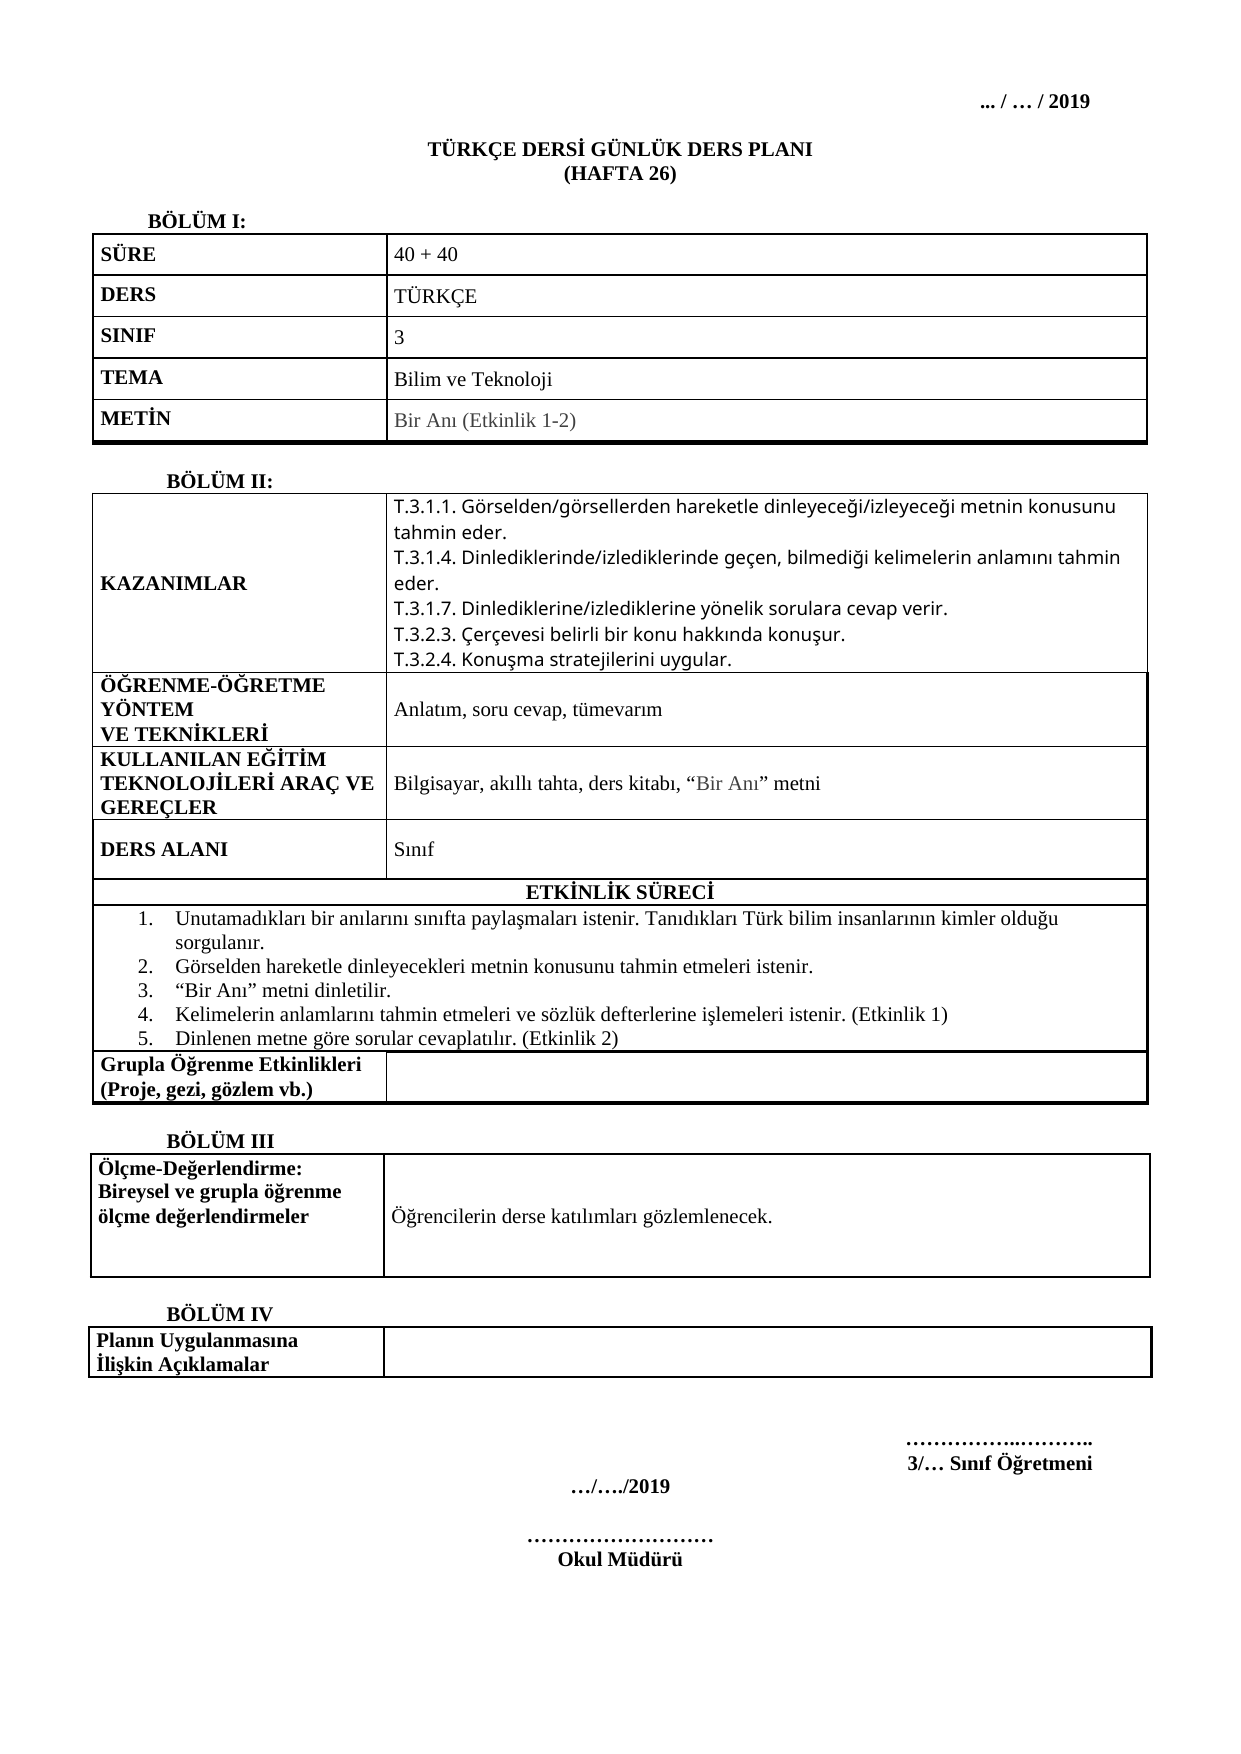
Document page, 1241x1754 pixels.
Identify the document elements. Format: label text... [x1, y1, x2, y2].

table_cell Bilim ve Teknoloji [388, 359, 1146, 398]
table_cell Unutamadıkları bir anılarını sınıfta paylaşmaları istenir. Tanıdıkları Türk bilim insanlarının kimler olduğu sorgulanır. Görselden hareketle dinleyecekleri metnin konusunu tahmin etmeleri istenir. “Bir Anı” metni dinletilir. Kelimelerin anlamlarını tahmin etmeleri ve sözlük defterlerine işlemeleri istenir. (Etkinlik 1) Dinlenen metne göre sorular cevaplatılır. (Etkinlik 2) [94, 906, 1146, 1050]
table_header T.3.1.1. Görselden/görsellerden hareketle dinleyeceği/izleyeceği metnin konusunu tahmin eder. T.3.1.4. Dinlediklerinde/izlediklerinde geçen, bilmediği kelimelerin anlamını tahmin eder. T.3.1.7. Dinlediklerine/izlediklerine yönelik sorulara cevap verir. T.3.2.3. Çerçevesi belirli bir konu hakkında konuşur. T.3.2.4. Konuşma stratejilerini uygular. [387, 494, 1147, 672]
table_cell DERS [94, 276, 386, 316]
subtitle BÖLÜM III [148, 1129, 1092, 1153]
table_cell ETKİNLİK SÜRECİ [94, 880, 1146, 904]
table_cell Grupla Öğrenme Etkinlikleri (Proje, gezi, gözlem vb.) [94, 1052, 386, 1101]
text TÜRKÇE DERSİ GÜNLÜK DERS PLANI [148, 137, 1092, 161]
table_cell KULLANILAN EĞİTİM TEKNOLOJİLERİ ARAÇ VE GEREÇLER [93, 747, 386, 819]
table_cell Anlatım, soru cevap, tümevarım [387, 673, 1146, 746]
table_cell Bir Anı (Etkinlik 1-2) [388, 400, 1146, 440]
text ……………..……….. [148, 1426, 1092, 1450]
table_cell ÖĞRENME-ÖĞRETME YÖNTEM VE TEKNİKLERİ [93, 673, 386, 746]
table_cell TÜRKÇE [388, 276, 1146, 316]
text BÖLÜM I: [148, 209, 1092, 233]
text ……………………… [148, 1523, 1092, 1547]
table_header 40 + 40 [388, 235, 1146, 274]
table_header KAZANIMLAR [93, 494, 386, 672]
table_header Planın Uygulanmasına İlişkin Açıklamalar [90, 1328, 383, 1376]
text …/…./2019 [148, 1474, 1092, 1498]
table_cell METİN [94, 400, 386, 440]
table_header Öğrencilerin derse katılımları gözlemlenecek. [385, 1155, 1149, 1276]
text ... / … / 2019 [148, 89, 1092, 113]
table_header [385, 1328, 1150, 1376]
table_cell [387, 1053, 1146, 1101]
table_cell 3 [388, 317, 1146, 357]
table_cell Bilgisayar, akıllı tahta, ders kitabı, “Bir Anı” metni [387, 747, 1146, 819]
text BÖLÜM II: [148, 468, 1092, 493]
subtitle BÖLÜM IV [148, 1302, 1092, 1326]
table_header Ölçme-Değerlendirme: Bireysel ve grupla öğrenme ölçme değerlendirmeler [92, 1155, 383, 1276]
text (HAFTA 26) [148, 161, 1092, 185]
table_header SÜRE [94, 235, 386, 274]
text Okul Müdürü [148, 1547, 1092, 1571]
table_cell TEMA [94, 359, 386, 398]
table_cell SINIF [94, 317, 386, 357]
table_cell DERS ALANI [94, 820, 386, 878]
text 3/… Sınıf Öğretmeni [148, 1450, 1092, 1474]
table_cell Sınıf [387, 820, 1146, 878]
